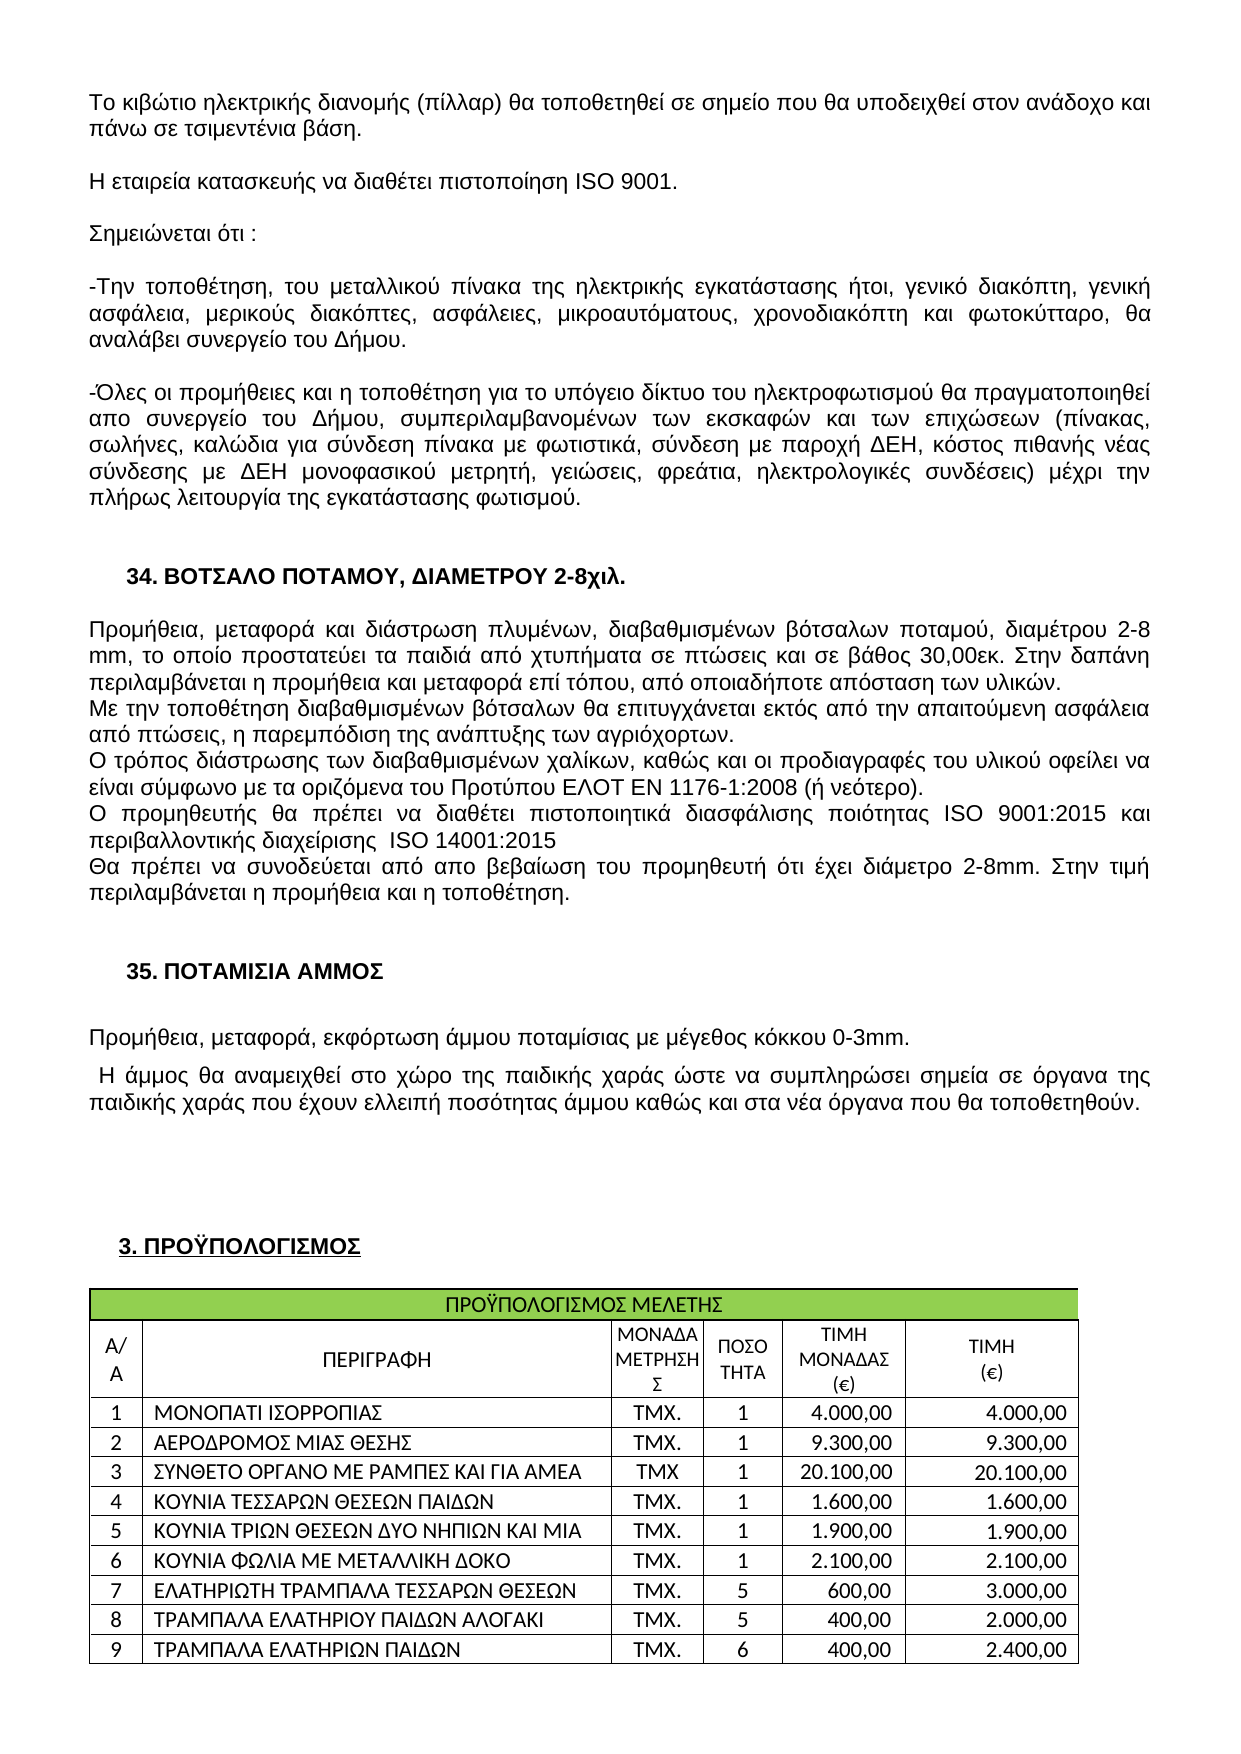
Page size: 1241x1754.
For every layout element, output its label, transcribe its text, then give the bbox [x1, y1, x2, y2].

table_cell 2.000,00 [906, 1605, 1078, 1634]
text 3. ΠΡΟΫΠΟΛΟΓΙΣΜΟΣ [118, 1233, 1152, 1259]
table_cell 1 [704, 1487, 782, 1515]
table_cell TMX. [612, 1576, 703, 1604]
table_cell ΚΟΥΝΙΑ ΤΡΙΩΝ ΘΕΣΕΩΝ ΔΥΟ ΝΗΠΙΩΝ ΚΑΙ ΜΙΑ ΑΜΕΑ [143, 1516, 611, 1545]
list ΠΟΤΑΜΙΣΙΑ ΑΜΜΟΣ [126, 958, 1152, 985]
table_cell 4.000,00 [783, 1398, 905, 1427]
table_cell 1 [90, 1397, 142, 1427]
text Προμήθεια, μεταφορά, εκφόρτωση άμμου ποταμίσιας με μέγεθος κόκκου 0-3mm. [89, 1023, 1152, 1050]
list ΒΟΤΣΑΛΟ ΠΟΤΑΜΟΥ, ΔΙΑΜΕΤΡΟΥ 2-8χιλ. [126, 563, 1152, 589]
table_cell 2 [90, 1427, 142, 1456]
table_cell ΚΟΥΝΙΑ ΦΩΛΙΑ ΜΕ ΜΕΤΑΛΛΙΚΗ ΔΟΚΟ [143, 1546, 611, 1574]
text Το κιβώτιο ηλεκτρικής διανομής (πίλλαρ) θα τοποθετηθεί σε σημείο που θα υποδειχθεί στον ανάδοχο και πάνω σε τσιμεντένια βάση. [89, 89, 1152, 141]
table_cell ΚΟΥΝΙΑ ΤΕΣΣΑΡΩΝ ΘΕΣΕΩΝ ΠΑΙΔΩΝ [143, 1487, 611, 1515]
text Η εταιρεία κατασκευής να διαθέτει πιστοποίηση ISO 9001. [89, 168, 1152, 194]
table_cell 1.900,00 [783, 1516, 905, 1545]
table_cell 6 [704, 1635, 782, 1663]
table_cell 5 [704, 1605, 782, 1634]
list Προμήθεια, μεταφορά και διάστρωση πλυμένων, διαβαθμισμένων βότσαλων ποταμού, διαμέτρου 2-8 mm, το οποίο προστατεύει τα παιδιά από χτυπήματα σε πτώσεις και σε βάθος 30,00εκ. Στην δαπάνη περιλαμβάνεται η προμήθεια και μεταφορά επί τόπου, από οποιαδήποτε απόσταση των υλικών. [89, 616, 1152, 695]
table_cell TMX. [612, 1546, 703, 1574]
table_cell 600,00 [783, 1576, 905, 1604]
table_cell 6 [90, 1545, 142, 1574]
table_cell 20.100,00 [783, 1457, 905, 1486]
table_cell ΤΜΧ [612, 1457, 703, 1486]
table_cell 4.000,00 [906, 1398, 1078, 1427]
table_cell 9.300,00 [906, 1428, 1078, 1456]
table_cell ΜΟΝΑΔΑ ΜΕΤΡΗΣΗΣ [612, 1321, 703, 1397]
text -Την τοποθέτηση, του μεταλλικού πίνακα της ηλεκτρικής εγκατάστασης ήτοι, γενικό διακόπτη, γενική ασφάλεια, μερικούς διακόπτες, ασφάλειες, μικροαυτόματους, χρονοδιακόπτη και φωτοκύτταρο, θα αναλάβει συνεργείο του Δήμου. [89, 273, 1152, 352]
table_cell TMX. [612, 1398, 703, 1427]
table_cell 1 [704, 1428, 782, 1456]
table_cell ΕΛΑΤΗΡΙΩΤΗ ΤΡΑΜΠΑΛΑ ΤΕΣΣΑΡΩΝ ΘΕΣΕΩΝ [143, 1576, 611, 1604]
table_cell ΤΙΜΗ (€) [906, 1321, 1078, 1397]
table_cell Α/Α [90, 1321, 142, 1397]
table_cell ΤΡΑΜΠΆΛΑ ΕΛΑΤΗΡΊΩΝ ΠΑΙΔΩΝ ΚΑΜΗΛΟΠΑΡΔΑΛΗ [143, 1635, 611, 1663]
table_cell 9 [90, 1634, 142, 1663]
table_cell TMX. [612, 1516, 703, 1545]
list Με την τοποθέτηση διαβαθμισμένων βότσαλων θα επιτυγχάνεται εκτός από την απαιτούμενη ασφάλεια από πτώσεις, η παρεμπόδιση της ανάπτυξης των αγριόχορτων. [89, 695, 1152, 747]
table_cell 1.600,00 [783, 1487, 905, 1515]
table_cell 3.000,00 [906, 1576, 1078, 1604]
table_cell 2.100,00 [783, 1546, 905, 1574]
table_cell 2.100,00 [906, 1546, 1078, 1574]
table_cell 9.300,00 [783, 1428, 905, 1456]
table_cell 1 [704, 1516, 782, 1545]
table_cell 7 [90, 1575, 142, 1604]
table_cell ΠΟΣΟ ΤΗΤΑ [704, 1321, 782, 1397]
table_cell TMX. [612, 1635, 703, 1663]
text Σημειώνεται ότι : [89, 220, 1152, 247]
table_cell ΑΕΡΟΔΡΟΜΟΣ ΜΙΑΣ ΘΕΣΗΣ [143, 1428, 611, 1456]
table_cell 1 [704, 1398, 782, 1427]
table_cell ΣΥΝΘΕΤΟ ΟΡΓΑΝΟ ΜΕ ΡΑΜΠΕΣ ΚΑΙ ΓΙΑ ΑΜΕΑ [143, 1457, 611, 1486]
table_cell TMX. [612, 1605, 703, 1634]
table_cell 3 [90, 1456, 142, 1486]
table_cell 1.900,00 [906, 1516, 1078, 1545]
table_cell TMX. [612, 1487, 703, 1515]
table_cell 4 [90, 1486, 142, 1515]
list Ο τρόπος διάστρωσης των διαβαθμισμένων χαλίκων, καθώς και οι προδιαγραφές του υλικού οφείλει να είναι σύμφωνο με τα οριζόμενα του Προτύπου ΕΛΟΤ ΕΝ 1176-1:2008 (ή νεότερο). [89, 747, 1152, 800]
list Ο προμηθευτής θα πρέπει να διαθέτει πιστοποιητικά διασφάλισης ποιότητας ISO 9001:2015 και περιβαλλοντικής διαχείρισης ISO 14001:2015 [89, 800, 1152, 853]
table_cell ΤΙΜΗ ΜΟΝΑΔΑΣ (€) [783, 1321, 905, 1397]
table_cell TMX. [612, 1428, 703, 1456]
table_cell 400,00 [783, 1635, 905, 1663]
list Θα πρέπει να συνοδεύεται από απο βεβαίωση του προμηθευτή ότι έχει διάμετρο 2-8mm. Στην τιμή περιλαμβάνεται η προμήθεια και η τοποθέτηση. [89, 853, 1152, 906]
text -Όλες οι προμήθειες και η τοποθέτηση για το υπόγειο δίκτυο του ηλεκτροφωτισμού θα πραγματοποιηθεί απο συνεργείο του Δήμου, συμπεριλαμβανομένων των εκσκαφών και των επιχώσεων (πίνακας, σωλήνες, καλώδια για σύνδεση πίνακα με φωτιστικά, σύνδεση με παροχή ΔΕΗ, κόστος πιθανής νέας σύνδεσης με ΔΕΗ μονοφασικού μετρητή, γειώσεις, φρεάτια, ηλεκτρολογικές συνδέσεις) μέχρι την πλήρως λειτουργία της εγκατάστασης φωτισμού. [89, 378, 1152, 510]
text Η άμμος θα αναμειχθεί στο χώρο της παιδικής χαράς ώστε να συμπληρώσει σημεία σε όργανα της παιδικής χαράς που έχουν ελλειπή ποσότητας άμμου καθώς και στα νέα όργανα που θα τοποθετηθούν. [89, 1062, 1152, 1115]
table_cell 1 [704, 1546, 782, 1574]
table_cell 5 [704, 1576, 782, 1604]
table_cell 8 [90, 1604, 142, 1634]
table_cell 5 [90, 1515, 142, 1545]
table_cell 1 [704, 1457, 782, 1486]
table_cell ΜΟΝΟΠΑΤΙ ΙΣΟΡΡΟΠΙΑΣ [143, 1398, 611, 1427]
table_cell 400,00 [783, 1605, 905, 1634]
table_cell ΤΡΑΜΠΆΛΑ ΕΛΑΤΗΡΙΟΥ ΠΑΙΔΩΝ ΑΛΟΓΑΚΙ [143, 1605, 611, 1634]
table_cell 20.100,00 [906, 1457, 1078, 1486]
table_cell 2.400,00 [906, 1635, 1078, 1663]
table_header ΠΡΟΫΠΟΛΟΓΙΣΜΟΣ ΜΕΛΕΤΗΣ [91, 1290, 1078, 1319]
table_cell 1.600,00 [906, 1487, 1078, 1515]
table_cell ΠΕΡΙΓΡΑΦΗ [143, 1321, 611, 1397]
